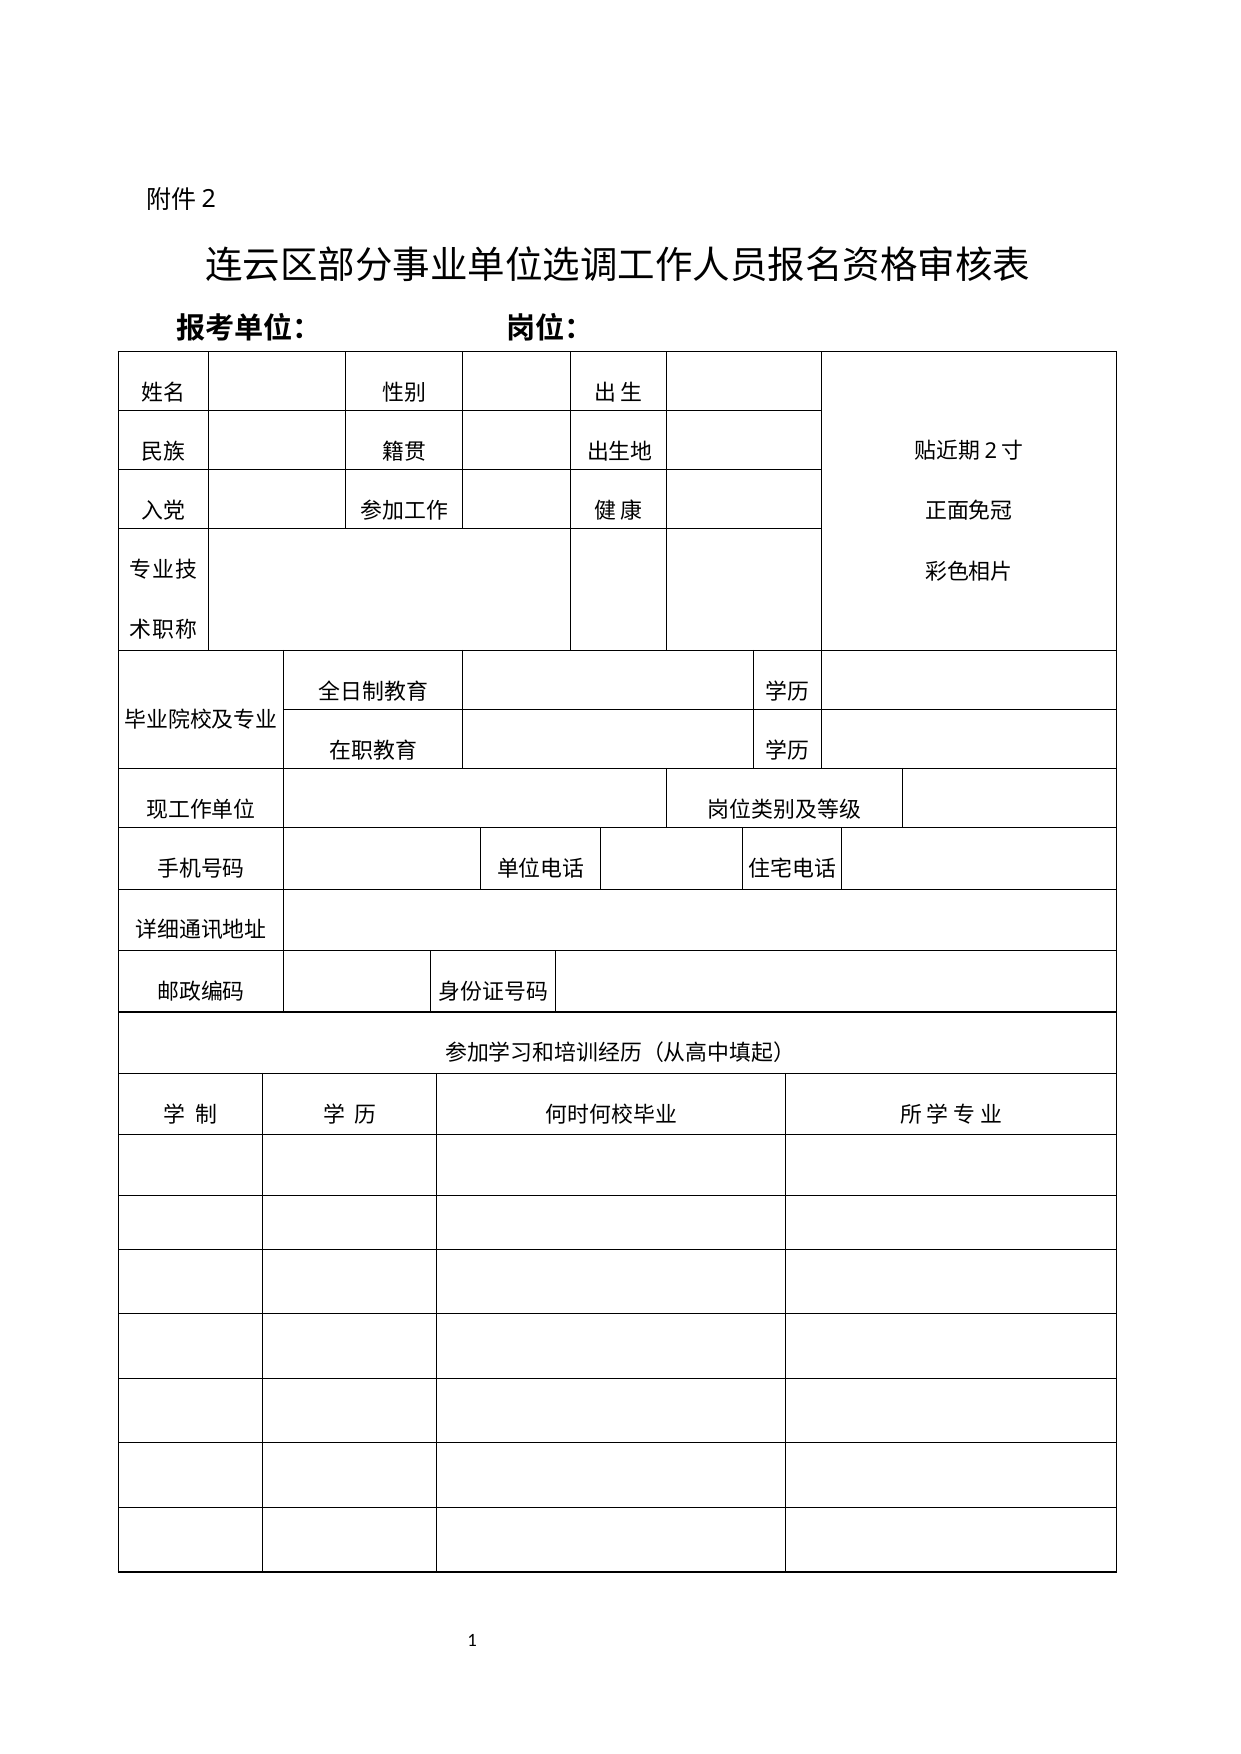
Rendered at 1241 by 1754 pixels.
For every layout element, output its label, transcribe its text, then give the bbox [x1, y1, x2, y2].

table_cell [437, 1314, 785, 1378]
table_cell [119, 1135, 262, 1195]
table_cell [437, 1508, 785, 1571]
table_cell [437, 1196, 785, 1248]
table_cell [209, 529, 570, 650]
table_cell [556, 951, 1116, 1011]
text 报考单位： 岗位： [146, 290, 1088, 351]
table_cell [463, 411, 570, 469]
table_cell [786, 1508, 1116, 1571]
table_cell [209, 470, 345, 528]
text 附件2 [146, 165, 1088, 230]
table_cell [284, 828, 480, 888]
table_cell [119, 1379, 262, 1442]
table_cell [284, 769, 666, 827]
table_cell 在职教育 [284, 710, 462, 768]
table_cell [437, 1250, 785, 1313]
table_header 出 生 年 月 [571, 352, 666, 410]
table_cell [437, 1135, 785, 1195]
table_cell 毕业院校及专业 [119, 651, 283, 768]
table_cell 住宅电话 [743, 828, 841, 888]
table_cell [119, 1314, 262, 1378]
table_cell 参加学习和培训经历（从高中填起） [119, 1013, 1116, 1073]
table_cell [263, 1135, 436, 1195]
table_cell [571, 529, 666, 650]
table_cell [463, 651, 753, 709]
table_cell 专业技术职称 [119, 529, 208, 650]
table_header 姓名 [119, 352, 208, 410]
table_cell [786, 1379, 1116, 1442]
table_header [209, 352, 345, 410]
table_cell 健 康 状 况 [571, 470, 666, 528]
table_cell 学 制 [119, 1074, 262, 1134]
table_cell [463, 710, 753, 768]
table_cell 籍贯 [346, 411, 462, 469]
table_cell 入党 时间 [119, 470, 208, 528]
table_cell 详细通讯地址 [119, 890, 283, 950]
table_cell [284, 890, 1116, 950]
table_cell [119, 1196, 262, 1248]
table_cell [786, 1135, 1116, 1195]
table_cell [284, 951, 430, 1011]
table_cell [263, 1250, 436, 1313]
table_cell 现工作单位 及 职 务 [119, 769, 283, 827]
table_cell [786, 1443, 1116, 1507]
table_cell [822, 651, 1116, 709]
table_cell [263, 1196, 436, 1248]
table_header [667, 352, 821, 410]
table_cell [263, 1379, 436, 1442]
table_cell 学历学位 [754, 710, 821, 768]
table_header [463, 352, 570, 410]
table_cell [263, 1443, 436, 1507]
table_cell [667, 411, 821, 469]
table_cell [822, 710, 1116, 768]
table_cell [119, 1443, 262, 1507]
table_cell [263, 1508, 436, 1571]
table_cell [463, 470, 570, 528]
table_cell [119, 1508, 262, 1571]
table_cell [842, 828, 1116, 888]
table_cell 全日制教育 [284, 651, 462, 709]
table_cell 学 历 [263, 1074, 436, 1134]
table_cell [437, 1379, 785, 1442]
table_cell [667, 529, 821, 650]
table_cell [786, 1250, 1116, 1313]
table_header 贴近期2寸 正面免冠 彩色相片 [822, 352, 1116, 650]
table_cell [786, 1314, 1116, 1378]
table_cell 参加工作 时 间 [346, 470, 462, 528]
table_cell [786, 1196, 1116, 1248]
table_header 性别 [346, 352, 462, 410]
table_cell 岗位类别及等级 [667, 769, 902, 827]
table_cell 学历学位 [754, 651, 821, 709]
table_cell [667, 470, 821, 528]
table_cell [263, 1314, 436, 1378]
table_cell [437, 1443, 785, 1507]
text 连云区部分事业单位选调工作人员报名资格审核表 [146, 230, 1088, 290]
table_cell [601, 828, 742, 888]
table_cell 身份证号码 [431, 951, 555, 1011]
table_cell 出生地 [571, 411, 666, 469]
table_cell [903, 769, 1116, 827]
table_cell 手机号码 [119, 828, 283, 888]
table_cell 单位电话 [481, 828, 600, 888]
table_cell 所 学 专 业 [786, 1074, 1116, 1134]
table_cell [119, 1250, 262, 1313]
table_cell 何时何校毕业 [437, 1074, 785, 1134]
table_cell [209, 411, 345, 469]
table_cell 邮政编码 [119, 951, 283, 1011]
table_cell 民族 [119, 411, 208, 469]
